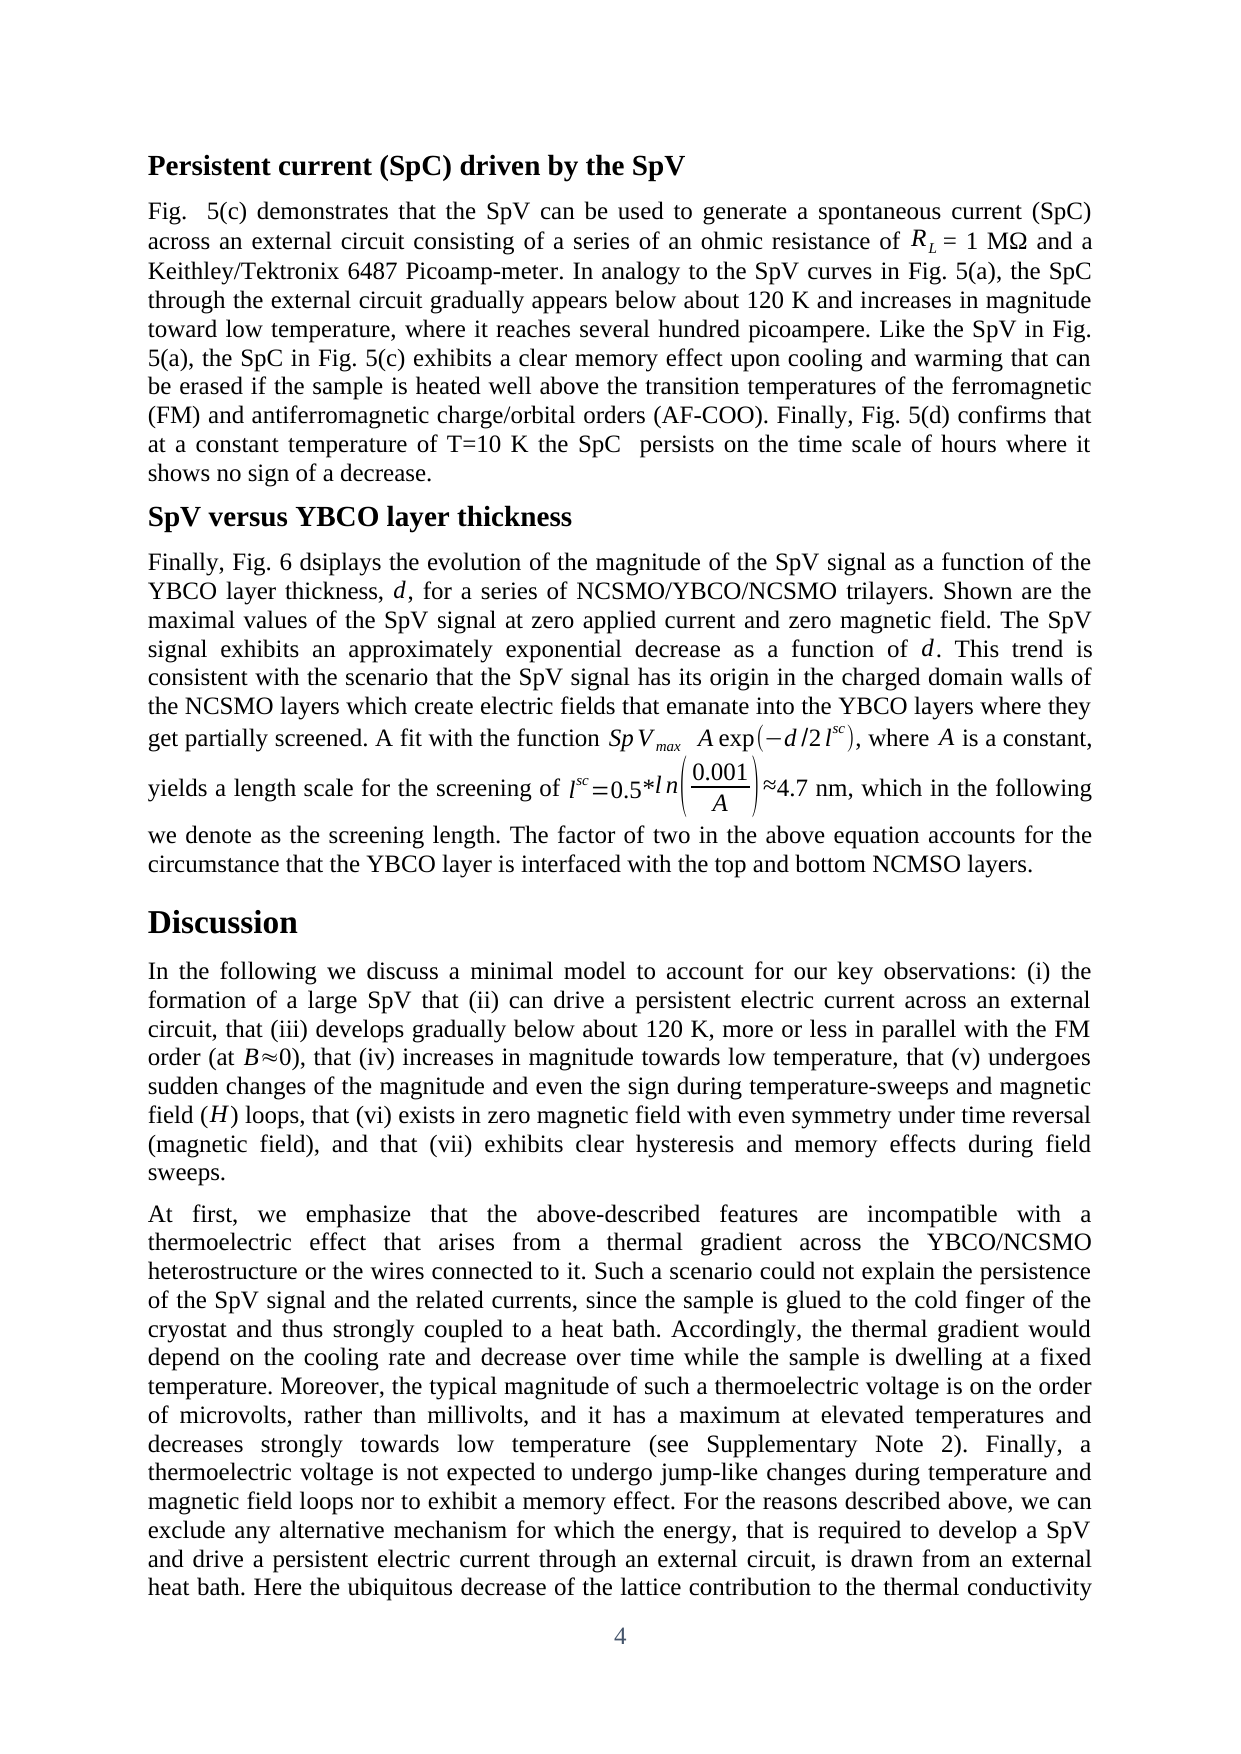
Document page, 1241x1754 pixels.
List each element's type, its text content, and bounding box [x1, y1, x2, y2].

text Finally, Fig. 6 dsiplays the evolution of the magnitude of the SpV signal as a function of the YBCO layer thickness, , for a series of NCSMO/YBCO/NCSMO trilayers. Shown are the maximal values of the SpV signal at zero applied current and zero magnetic field. The SpV signal exhibits an approximately exponential decrease as a function of . This trend is consistent with the scenario that the SpV signal has its origin in the charged domain walls of the NCSMO layers which create electric fields that emanate into the YBCO layers where they get partially screened. A fit with the function , where is a constant, yields a length scale for the screening of *4.7 nm, which in the following we denote as the screening length. The factor of two in the above equation accounts for the circumstance that the YBCO layer is interfaced with the top and bottom NCMSO layers. [148, 547, 1093, 877]
text Fig. 5(c) demonstrates that the SpV can be used to generate a spontaneous current (SpC) across an external circuit consisting of a series of an ohmic resistance of = 1 MΩ and a Keithley/Tektronix 6487 Picoamp-meter. In analogy to the SpV curves in Fig. 5(a), the SpC through the external circuit gradually appears below about 120 K and increases in magnitude toward low temperature, where it reaches several hundred picoampere. Like the SpV in Fig. 5(a), the SpC in Fig. 5(c) exhibits a clear memory effect upon cooling and warming that can be erased if the sample is heated well above the transition temperatures of the ferromagnetic (FM) and antiferromagnetic charge/orbital orders (AF-COO). Finally, Fig. 5(d) confirms that at a constant temperature of T=10 K the SpC persists on the time scale of hours where it shows no sign of a decrease. [148, 196, 1093, 486]
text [148, 1199, 1093, 1601]
text In the following we discuss a minimal model to account for our key observations: (i) the formation of a large SpV that (ii) can drive a persistent electric current across an external circuit, that (iii) develops gradually below about 120 K, more or less in parallel with the FM order (at 0), that (iv) increases in magnitude towards low temperature, that (v) undergoes sudden changes of the magnitude and even the sign during temperature-sweeps and magnetic field () loops, that (vi) exists in zero magnetic field with even symmetry under time reversal (magnetic field), and that (vii) exhibits clear hysteresis and memory effects during field sweeps. [148, 956, 1093, 1186]
subtitle Discussion [148, 902, 1093, 941]
subtitle Persistent current (SpC) driven by the SpV [148, 148, 1093, 181]
subtitle SpV versus YBCO layer thickness [148, 499, 1093, 532]
